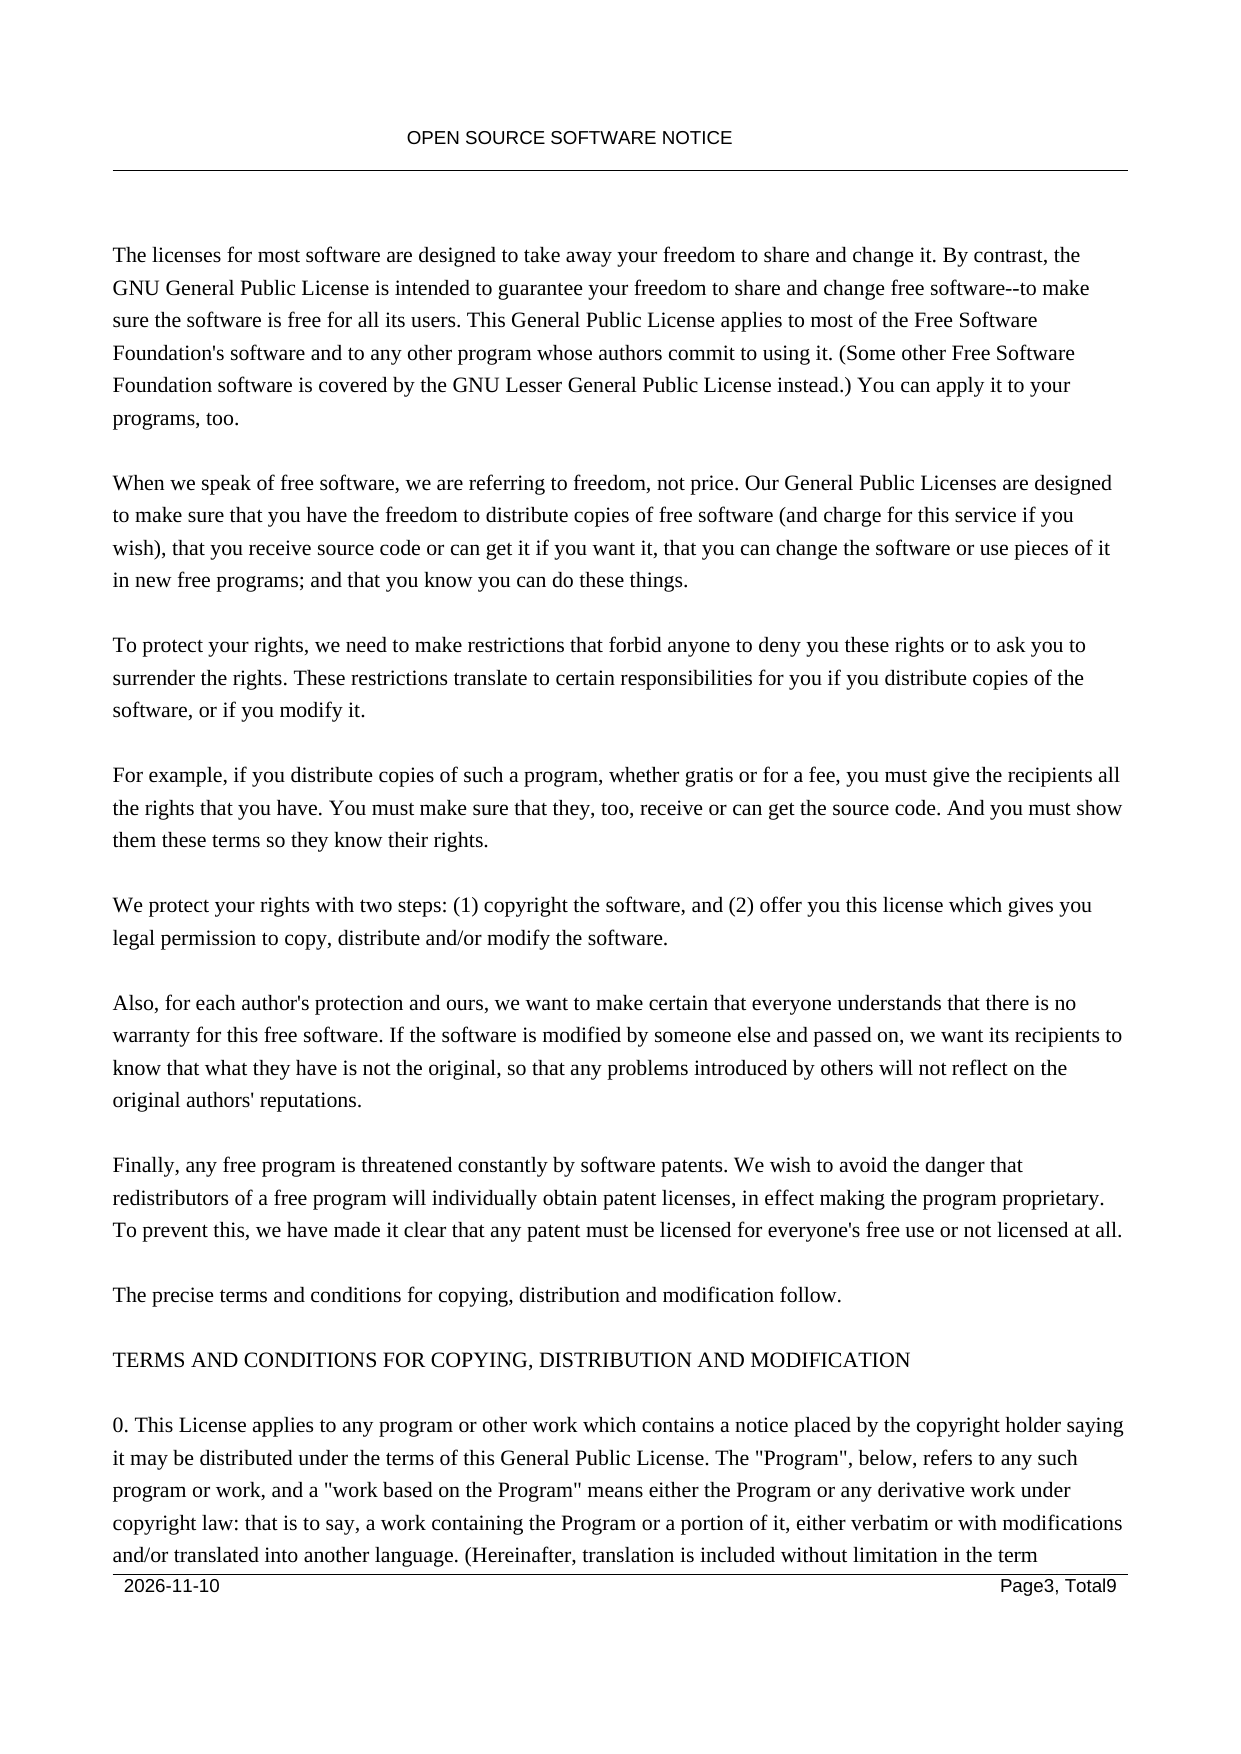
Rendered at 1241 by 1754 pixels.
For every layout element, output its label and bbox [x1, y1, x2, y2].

text [112, 206, 1128, 1571]
